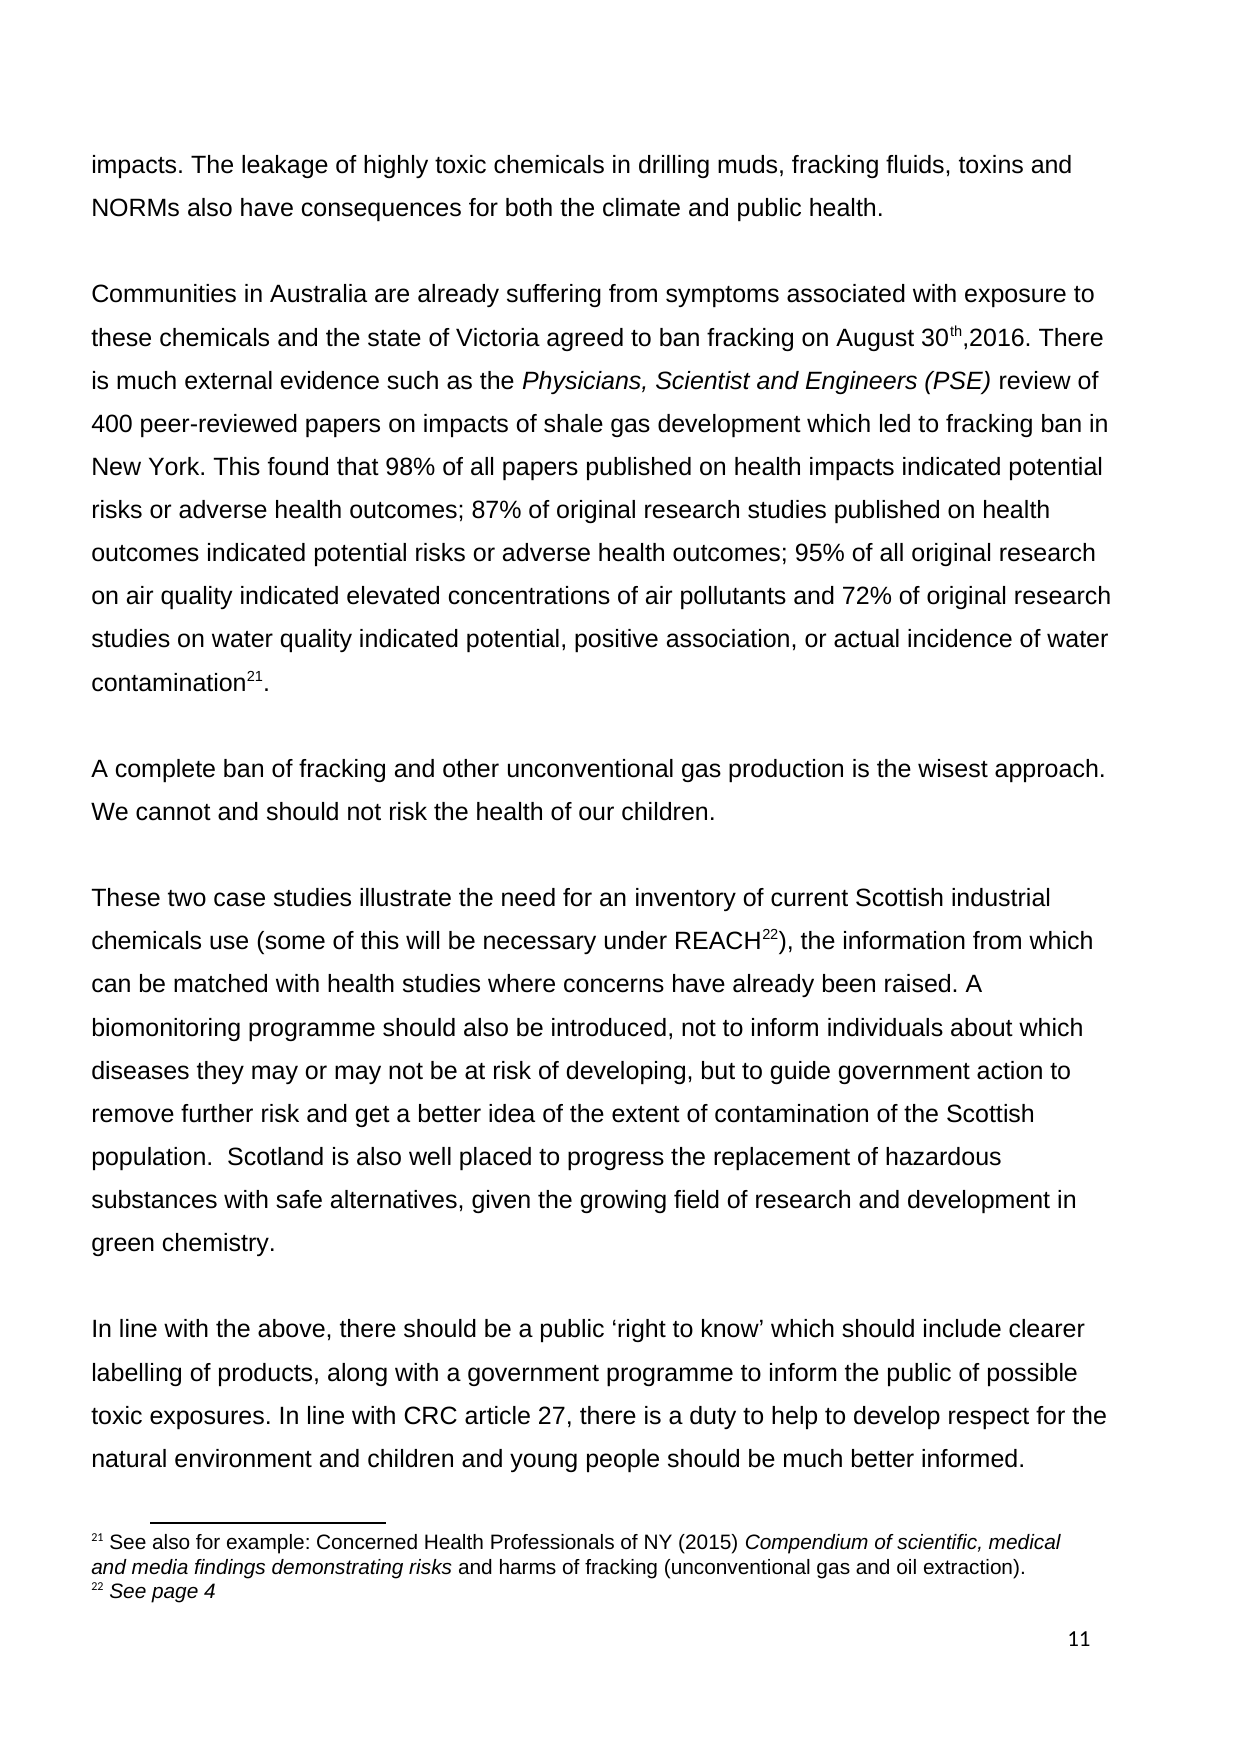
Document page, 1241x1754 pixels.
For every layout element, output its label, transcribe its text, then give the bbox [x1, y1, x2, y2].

text In line with the above, there should be a public ‘right to know’ which should include clearer labelling of products, along with a government programme to inform the public of possible toxic exposures. In line with CRC article 27, there is a duty to help to develop respect for the natural environment and children and young people should be much better informed. [91, 1314, 1124, 1472]
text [91, 150, 1124, 222]
text A complete ban of fracking and other unconventional gas production is the wisest approach. We cannot and should not risk the health of our children. [91, 754, 1124, 826]
text These two case studies illustrate the need for an inventory of current Scottish industrial chemicals use (some of this will be necessary under REACH), the information from which can be matched with health studies where concerns have already been raised. A biomonitoring programme should also be introduced, not to inform individuals about which diseases they may or may not be at risk of developing, but to guide government action to remove further risk and get a better idea of the extent of contamination of the Scottish population. Scotland is also well placed to progress the replacement of hazardous substances with safe alternatives, given the growing field of research and development in green chemistry. [91, 883, 1124, 1257]
text Communities in Australia are already suffering from symptoms associated with exposure to these chemicals and the state of Victoria agreed to ban fracking on August 30th,2016. There is much external evidence such as the Physicians, Scientist and Engineers (PSE) review of 400 peer-reviewed papers on impacts of shale gas development which led to fracking ban in New York. This found that 98% of all papers published on health impacts indicated potential risks or adverse health outcomes; 87% of original research studies published on health outcomes indicated potential risks or adverse health outcomes; 95% of all original research on air quality indicated elevated concentrations of air pollutants and 72% of original research studies on water quality indicated potential, positive association, or actual incidence of water contamination. [91, 279, 1124, 696]
